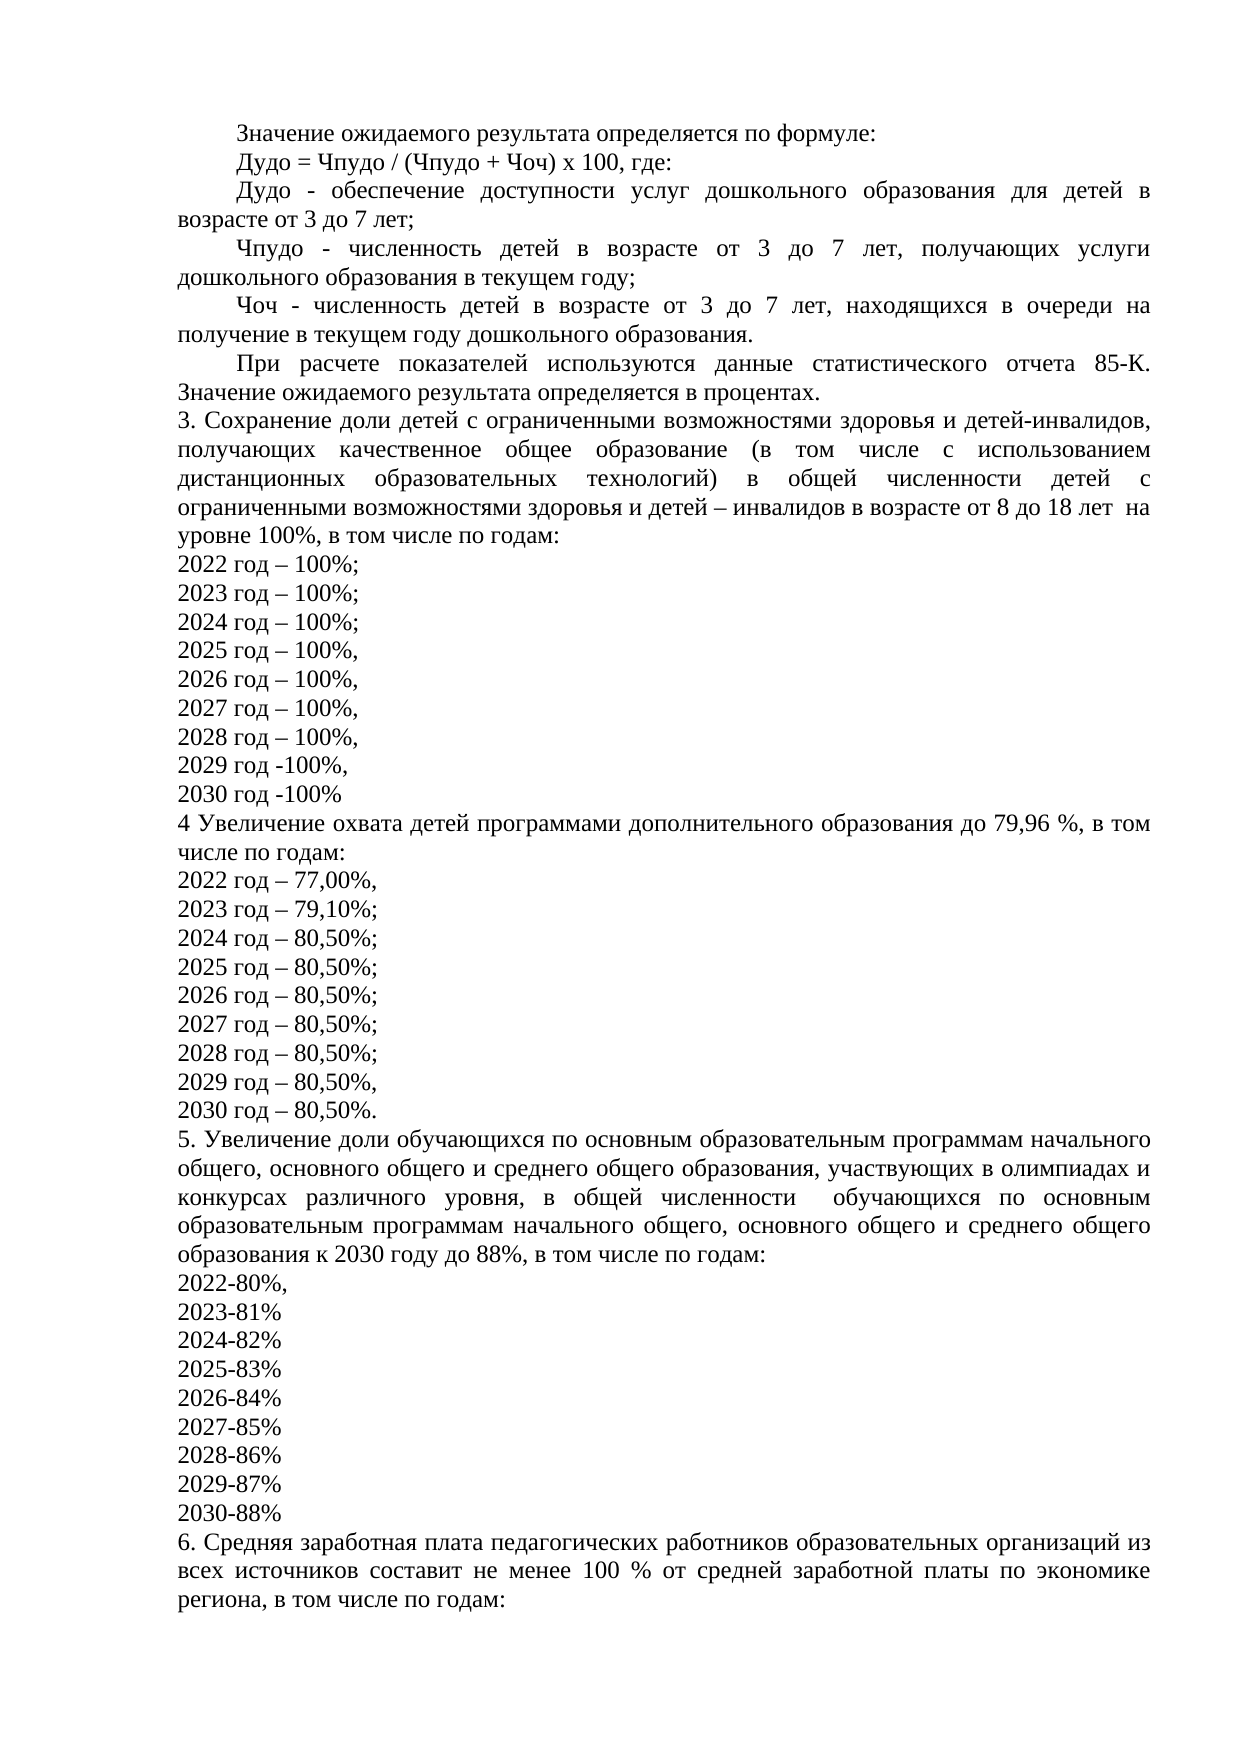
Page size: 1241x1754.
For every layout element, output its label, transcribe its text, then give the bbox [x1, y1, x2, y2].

text 4 Увеличение охвата детей программами дополнительного образования до 79,96 %, в том числе по годам: [177, 808, 1152, 866]
text 2026-84% [177, 1383, 1152, 1412]
text 2028-86% [177, 1441, 1152, 1469]
text 2024 год – 80,50%; [177, 923, 1152, 952]
text 2030 год – 80,50%. [177, 1096, 1152, 1124]
text При расчете показателей используются данные статистического отчета 85-К. Значение ожидаемого результата определяется в процентах. [177, 348, 1152, 406]
text 2023-81% [177, 1297, 1152, 1326]
text 2027 год – 100%, [177, 693, 1152, 722]
text 2028 год – 80,50%; [177, 1038, 1152, 1067]
text 2023 год – 79,10%; [177, 894, 1152, 923]
text 2026 год – 100%, [177, 664, 1152, 693]
text 2028 год – 100%, [177, 722, 1152, 751]
text 3. Сохранение доли детей с ограниченными возможностями здоровья и детей-инвалидов, получающих качественное общее образование (в том числе с использованием дистанционных образовательных технологий) в общей численности детей с ограниченными возможностями здоровья и детей – инвалидов в возрасте от 8 до 18 лет на уровне 100%, в том числе по годам: [177, 406, 1152, 549]
text 2030 год -100% [177, 779, 1152, 808]
text 2025 год – 80,50%; [177, 952, 1152, 981]
text 2026 год – 80,50%; [177, 981, 1152, 1009]
text 2029 год -100%, [177, 751, 1152, 779]
text 2029-87% [177, 1469, 1152, 1498]
text 2027-85% [177, 1412, 1152, 1441]
text 2025 год – 100%, [177, 636, 1152, 664]
text 2024-82% [177, 1326, 1152, 1354]
text 2022 год – 77,00%, [177, 866, 1152, 894]
text 2024 год – 100%; [177, 607, 1152, 636]
text Чоч - численность детей в возрасте от 3 до 7 лет, находящихся в очереди на получение в текущем году дошкольного образования. [177, 291, 1152, 348]
text Значение ожидаемого результата определяется по формуле: [177, 118, 1152, 147]
text 5. Увеличение доли обучающихся по основным образовательным программам начального общего, основного общего и среднего общего образования, участвующих в олимпиадах и конкурсах различного уровня, в общей численности обучающихся по основным образовательным программам начального общего, основного общего и среднего общего образования к 2030 году до 88%, в том числе по годам: [177, 1124, 1152, 1268]
text 2025-83% [177, 1354, 1152, 1383]
text 2022 год – 100%; [177, 549, 1152, 578]
text Чпудо - численность детей в возрасте от 3 до 7 лет, получающих услуги дошкольного образования в текущем году; [177, 233, 1152, 291]
text 2023 год – 100%; [177, 578, 1152, 607]
text 6. Средняя заработная плата педагогических работников образовательных организаций из всех источников составит не менее 100 % от средней заработной платы по экономике региона, в том числе по годам: [177, 1527, 1152, 1613]
text 2030-88% [177, 1498, 1152, 1527]
text Дудо = Чпудо / (Чпудо + Чоч) x 100, где: [177, 147, 1152, 176]
text 2029 год – 80,50%, [177, 1067, 1152, 1096]
text Дудо - обеспечение доступности услуг дошкольного образования для детей в возрасте от 3 до 7 лет; [177, 176, 1152, 233]
text 2027 год – 80,50%; [177, 1009, 1152, 1038]
text 2022-80%, [177, 1268, 1152, 1297]
